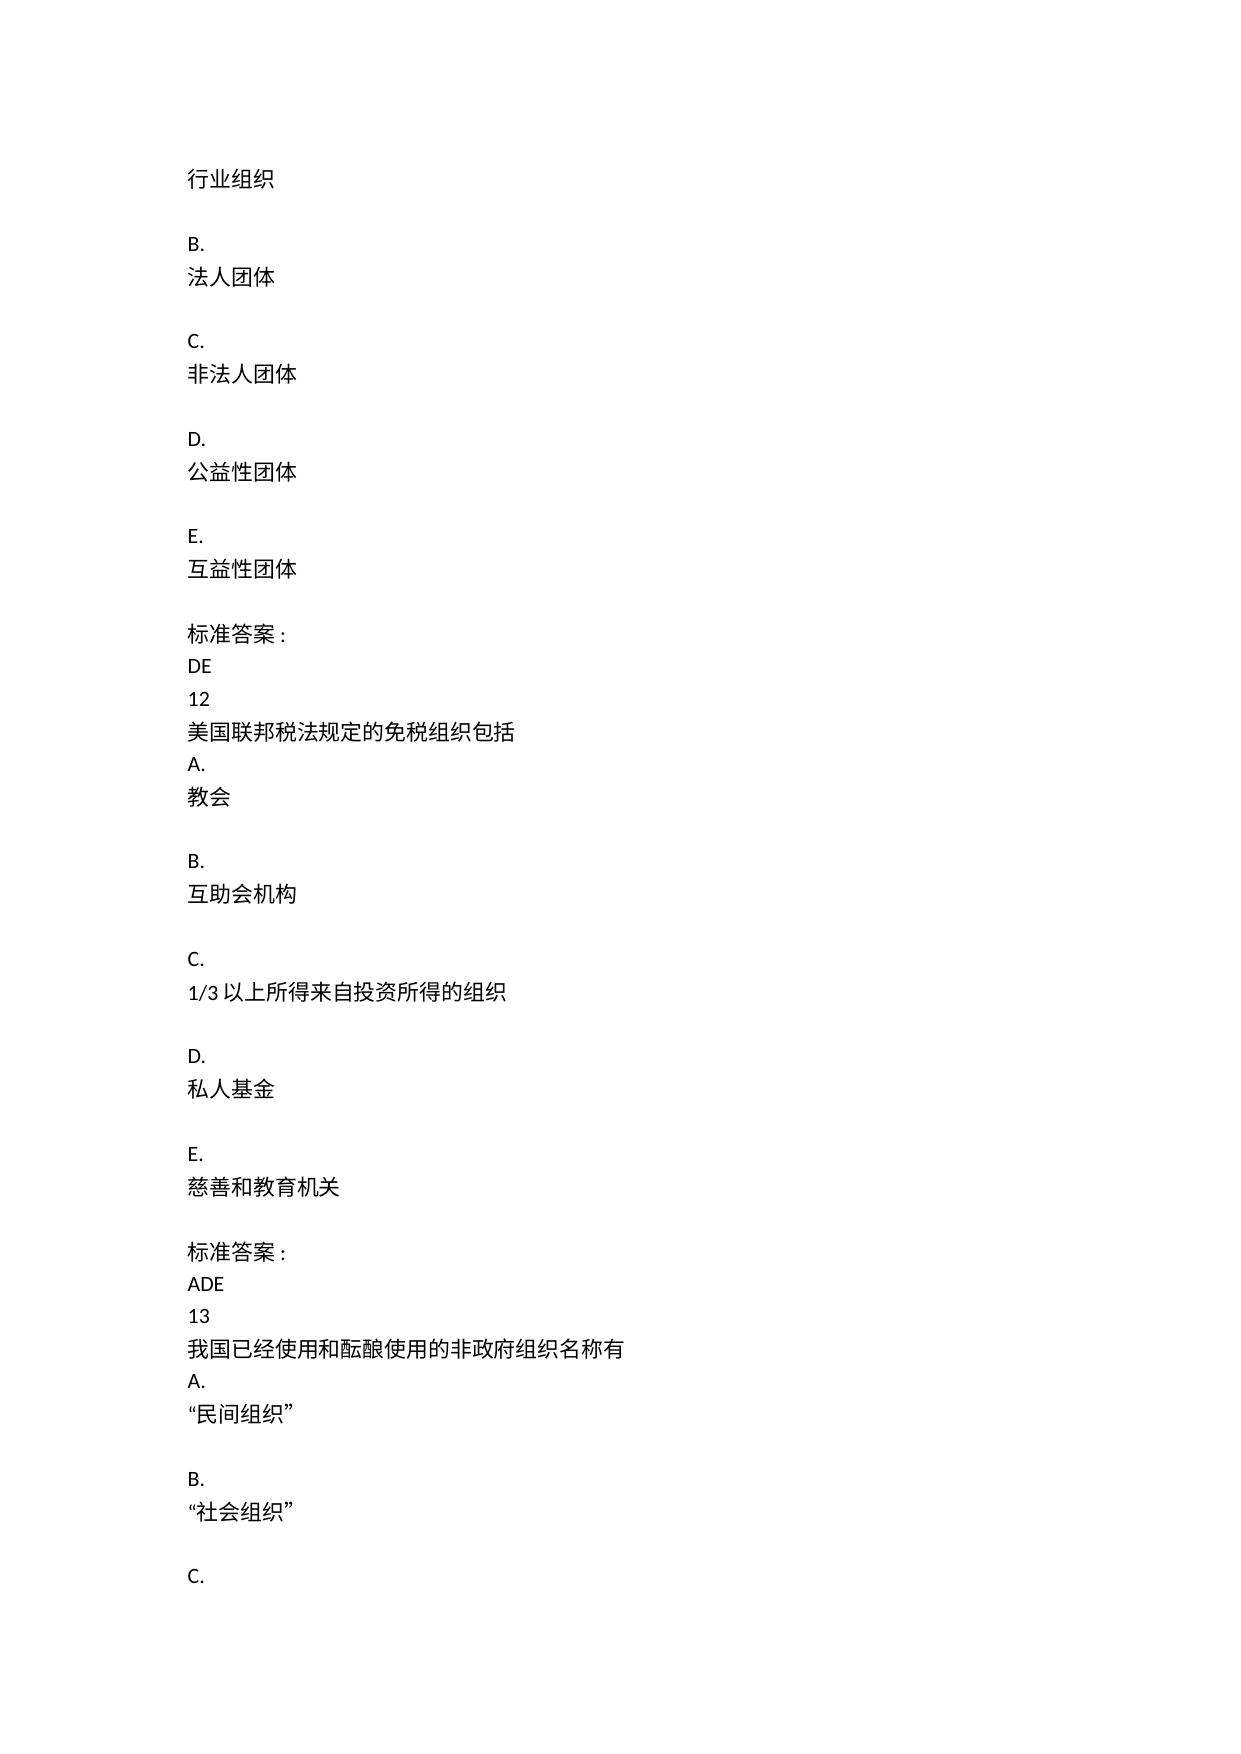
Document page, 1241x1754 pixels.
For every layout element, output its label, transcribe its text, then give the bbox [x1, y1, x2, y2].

text 教会 [187, 779, 1053, 812]
text 慈善和教育机关 [187, 1169, 1053, 1202]
text 我国已经使用和酝酿使用的非政府组织名称有 [187, 1332, 1053, 1364]
text 12 [187, 682, 1053, 714]
text 美国联邦税法规定的免税组织包括 [187, 714, 1053, 747]
text “社会组织” [187, 1494, 1053, 1527]
text D. [187, 422, 1053, 454]
text E. [187, 519, 1053, 552]
text B. [187, 227, 1053, 259]
text C. [187, 324, 1053, 357]
text DE [187, 649, 1053, 682]
text 互益性团体 [187, 552, 1053, 584]
text 标准答案 : [187, 1234, 1053, 1267]
text 13 [187, 1299, 1053, 1332]
text A. [187, 747, 1053, 779]
text 私人基金 [187, 1072, 1053, 1104]
text D. [187, 1039, 1053, 1072]
text ADE [187, 1267, 1053, 1299]
text 非法人团体 [187, 357, 1053, 389]
text B. [187, 844, 1053, 877]
text B. [187, 1462, 1053, 1494]
text 法人团体 [187, 259, 1053, 292]
text 行业组织 [187, 162, 1053, 194]
text 标准答案 : [187, 617, 1053, 649]
text “民间组织” [187, 1397, 1053, 1429]
text 公益性团体 [187, 454, 1053, 487]
text 互助会机构 [187, 877, 1053, 909]
text A. [187, 1364, 1053, 1397]
text C. [187, 1559, 1053, 1592]
text C. [187, 942, 1053, 974]
text 1/3以上所得来自投资所得的组织 [187, 974, 1053, 1007]
text E. [187, 1137, 1053, 1169]
